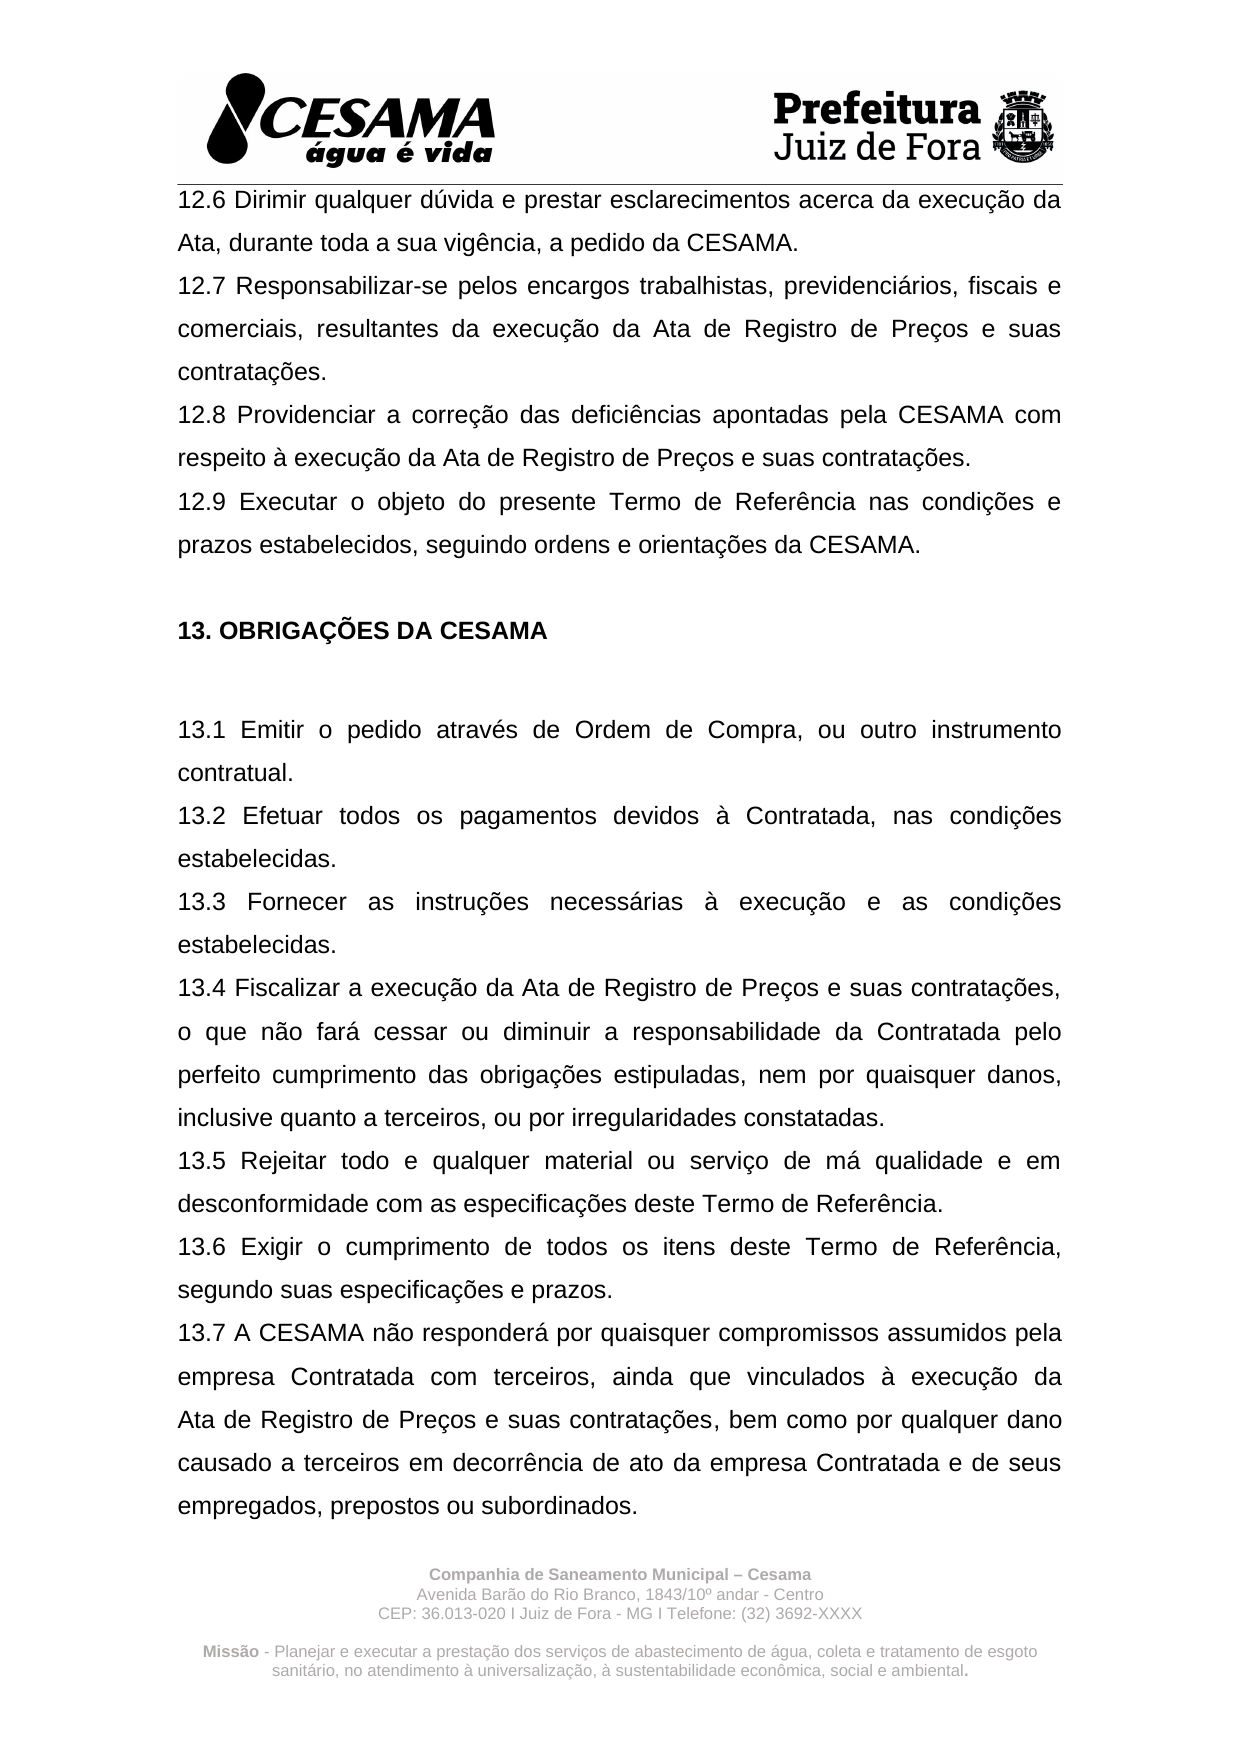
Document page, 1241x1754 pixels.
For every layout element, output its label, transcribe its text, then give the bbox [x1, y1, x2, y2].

text 13.4 Fiscalizar a execução da Ata de Registro de Preços e suas contratações, o que não fará cessar ou diminuir a responsabilidade da Contratada pelo perfeito cumprimento das obrigações estipuladas, nem por quaisquer danos, inclusive quanto a terceiros, ou por irregularidades constatadas. [177, 973, 1063, 1132]
text 12.9 Executar o objeto do presente Termo de Referência nas condições e prazos estabelecidos, seguindo ordens e orientações da CESAMA. [177, 487, 1063, 558]
text 12.7 Responsabilizar-se pelos encargos trabalhistas, previdenciários, fiscais e comerciais, resultantes da execução da Ata de Registro de Preços e suas contratações. [177, 271, 1063, 386]
picture [177, 73, 1063, 185]
text 13. OBRIGAÇÕES DA CESAMA [177, 616, 1063, 645]
text 12.6 Dirimir qualquer dúvida e prestar esclarecimentos acerca da execução da Ata, durante toda a sua vigência, a pedido da CESAMA. [177, 185, 1063, 257]
text 13.5 Rejeitar todo e qualquer material ou serviço de má qualidade e em desconformidade com as especificações deste Termo de Referência. [177, 1146, 1063, 1218]
text 13.2 Efetuar todos os pagamentos devidos à Contratada, nas condições estabelecidas. [177, 801, 1063, 873]
text 13.6 Exigir o cumprimento de todos os itens deste Termo de Referência, segundo suas especificações e prazos. [177, 1232, 1063, 1304]
text 13.1 Emitir o pedido através de Ordem de Compra, ou outro instrumento contratual. [177, 715, 1063, 787]
text 13.3 Fornecer as instruções necessárias à execução e as condições estabelecidas. [177, 887, 1063, 959]
text 13.7 A CESAMA não responderá por quaisquer compromissos assumidos pela empresa Contratada com terceiros, ainda que vinculados à execução da Ata de Registro de Preços e suas contratações, bem como por qualquer dano causado a terceiros em decorrência de ato da empresa Contratada e de seus empregados, prepostos ou subordinados. [177, 1318, 1063, 1520]
text 12.8 Providenciar a correção das deficiências apontadas pela CESAMA com respeito à execução da Ata de Registro de Preços e suas contratações. [177, 400, 1063, 472]
